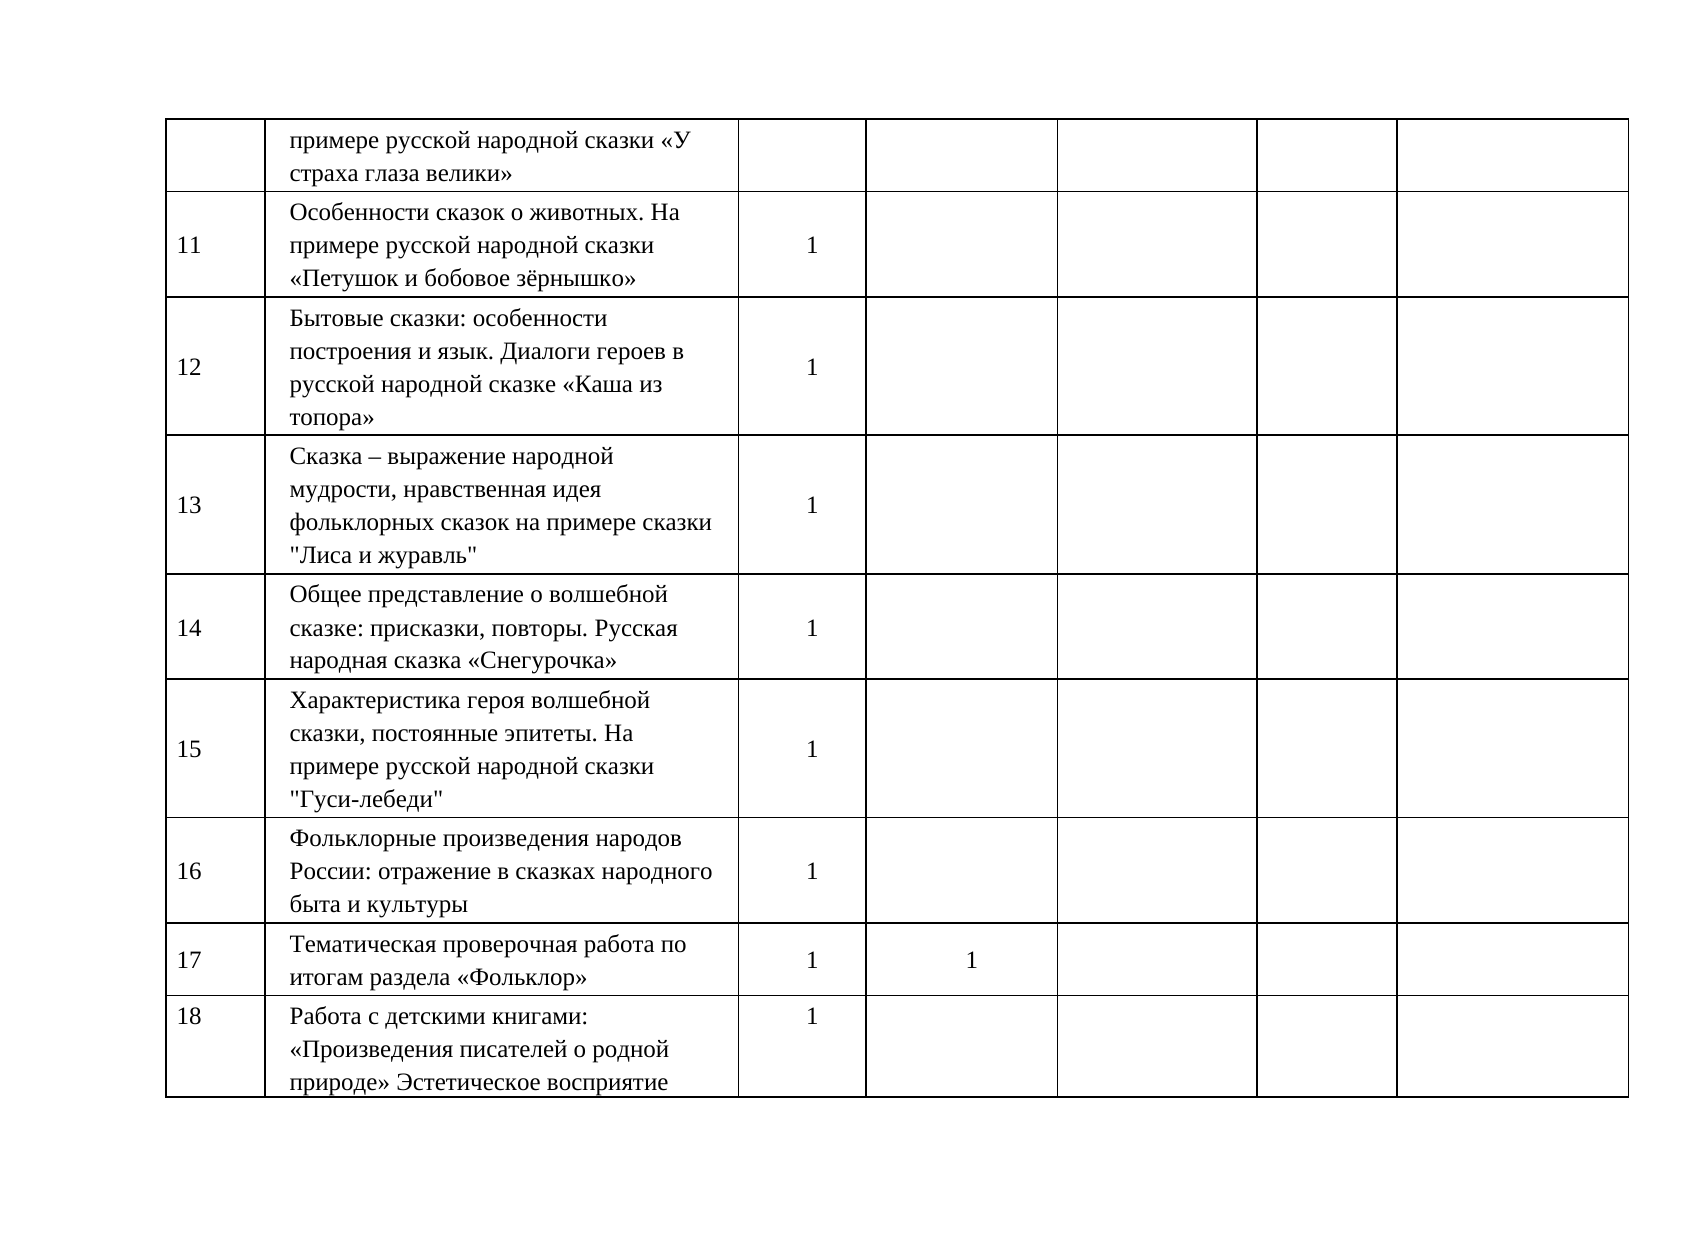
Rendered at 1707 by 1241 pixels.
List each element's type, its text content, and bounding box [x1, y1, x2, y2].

table_cell [867, 680, 1057, 817]
table_cell 1 [739, 924, 865, 994]
table_cell [1058, 120, 1256, 191]
table_cell Особенности сказок о животных. На примере русской народной сказки «Петушок и бобовое зёрнышко» [266, 192, 738, 296]
table_cell [867, 192, 1057, 296]
table_cell 15 [167, 680, 264, 817]
table_cell 10 [167, 120, 264, 191]
table_cell Сказка – выражение народной мудрости, нравственная идея фольклорных сказок на примере сказки "Лиса и журавль" [266, 436, 738, 573]
table_cell [1398, 120, 1628, 191]
table_cell 1 [739, 575, 865, 678]
table_cell 1 [867, 924, 1057, 994]
table_cell [1398, 192, 1628, 296]
table_cell [1398, 436, 1628, 573]
table_cell [867, 436, 1057, 573]
table_cell 1 [739, 298, 865, 434]
table_cell 1 [739, 996, 865, 1096]
table_cell Характеристика героя волшебной сказки, постоянные эпитеты. На примере русской народной сказки "Гуси-лебеди" [266, 680, 738, 817]
table_cell [1258, 818, 1396, 922]
table_cell [1058, 436, 1256, 573]
table_cell [1398, 298, 1628, 434]
table_cell [1398, 575, 1628, 678]
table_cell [266, 996, 738, 1096]
table_cell 14 [167, 575, 264, 678]
table_cell 18 [167, 996, 264, 1096]
table_cell [867, 818, 1057, 922]
table_cell [1258, 192, 1396, 296]
table_cell [1258, 120, 1396, 191]
table_cell [1398, 996, 1628, 1096]
table_cell 1 [739, 436, 865, 573]
table_cell 17 [167, 924, 264, 994]
table_cell [1058, 680, 1256, 817]
table_cell [1058, 996, 1256, 1096]
table_cell [1058, 575, 1256, 678]
table_cell 12 [167, 298, 264, 434]
table_cell Бытовые сказки: особенности построения и язык. Диалоги героев в русской народной сказке «Каша из топора» [266, 298, 738, 434]
table_cell [1058, 818, 1256, 922]
table_cell [1058, 192, 1256, 296]
table_cell [867, 120, 1057, 191]
table_cell [1258, 298, 1396, 434]
table_cell [1258, 436, 1396, 573]
table_cell 16 [167, 818, 264, 922]
table_cell [1258, 575, 1396, 678]
table_cell [867, 996, 1057, 1096]
table_cell 1 [739, 120, 865, 191]
table_cell 1 [739, 680, 865, 817]
table_cell [1258, 924, 1396, 994]
table_cell [1258, 996, 1396, 1096]
table_cell [1398, 818, 1628, 922]
table_cell 11 [167, 192, 264, 296]
table_cell 1 [739, 818, 865, 922]
table_cell [1398, 680, 1628, 817]
table_cell 1 [739, 192, 865, 296]
table_cell Фольклорные произведения народов России: отражение в сказках народного быта и культуры [266, 818, 738, 922]
table_cell [867, 298, 1057, 434]
table_cell 13 [167, 436, 264, 573]
table_cell Общее представление о волшебной сказке: присказки, повторы. Русская народная сказка «Снегурочка» [266, 575, 738, 678]
table_cell Тематическая проверочная работа по итогам раздела «Фольклор» [266, 924, 738, 994]
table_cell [266, 120, 738, 191]
table_cell [1058, 298, 1256, 434]
table_cell [1258, 680, 1396, 817]
table_cell [1398, 924, 1628, 994]
table_cell [1058, 924, 1256, 994]
table_cell [867, 575, 1057, 678]
